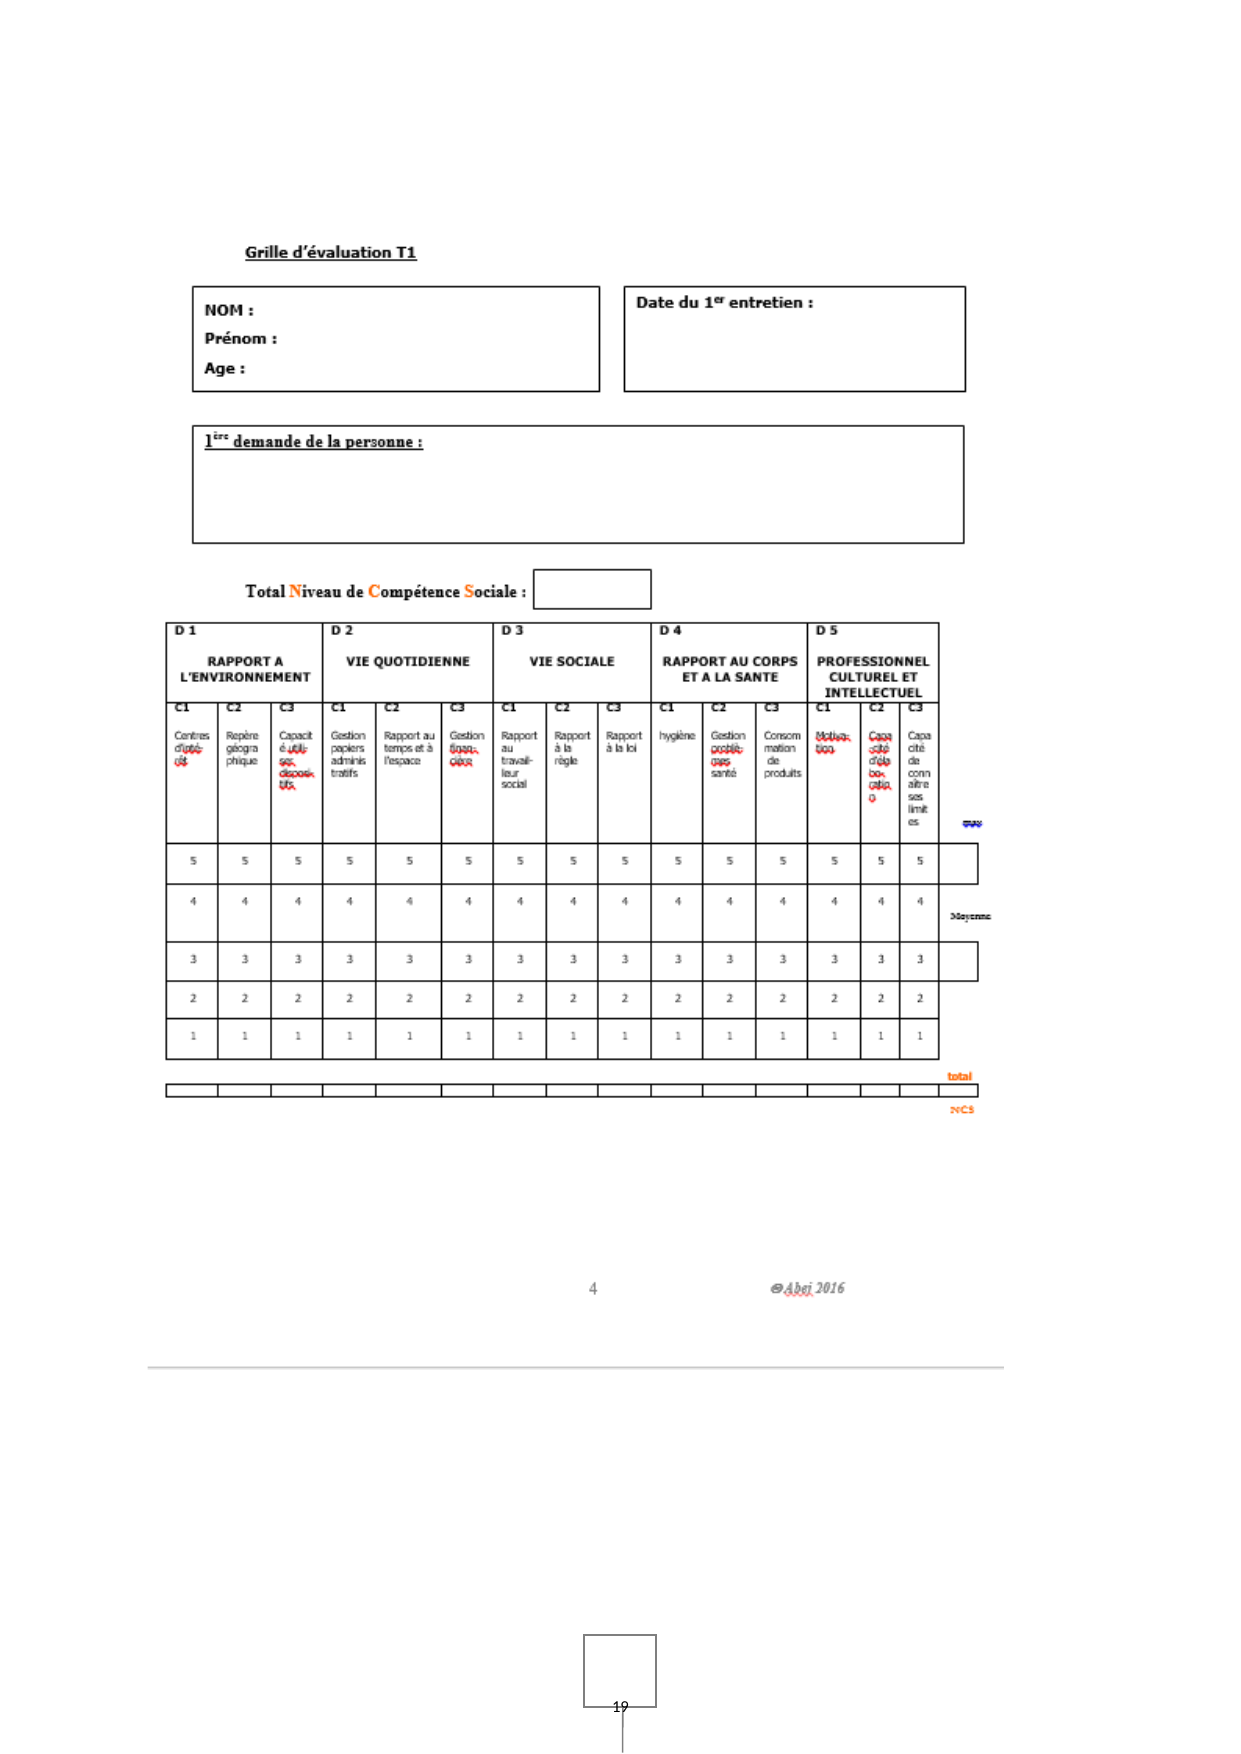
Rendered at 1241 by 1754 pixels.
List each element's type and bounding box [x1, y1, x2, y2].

picture [147, 147, 1004, 1370]
